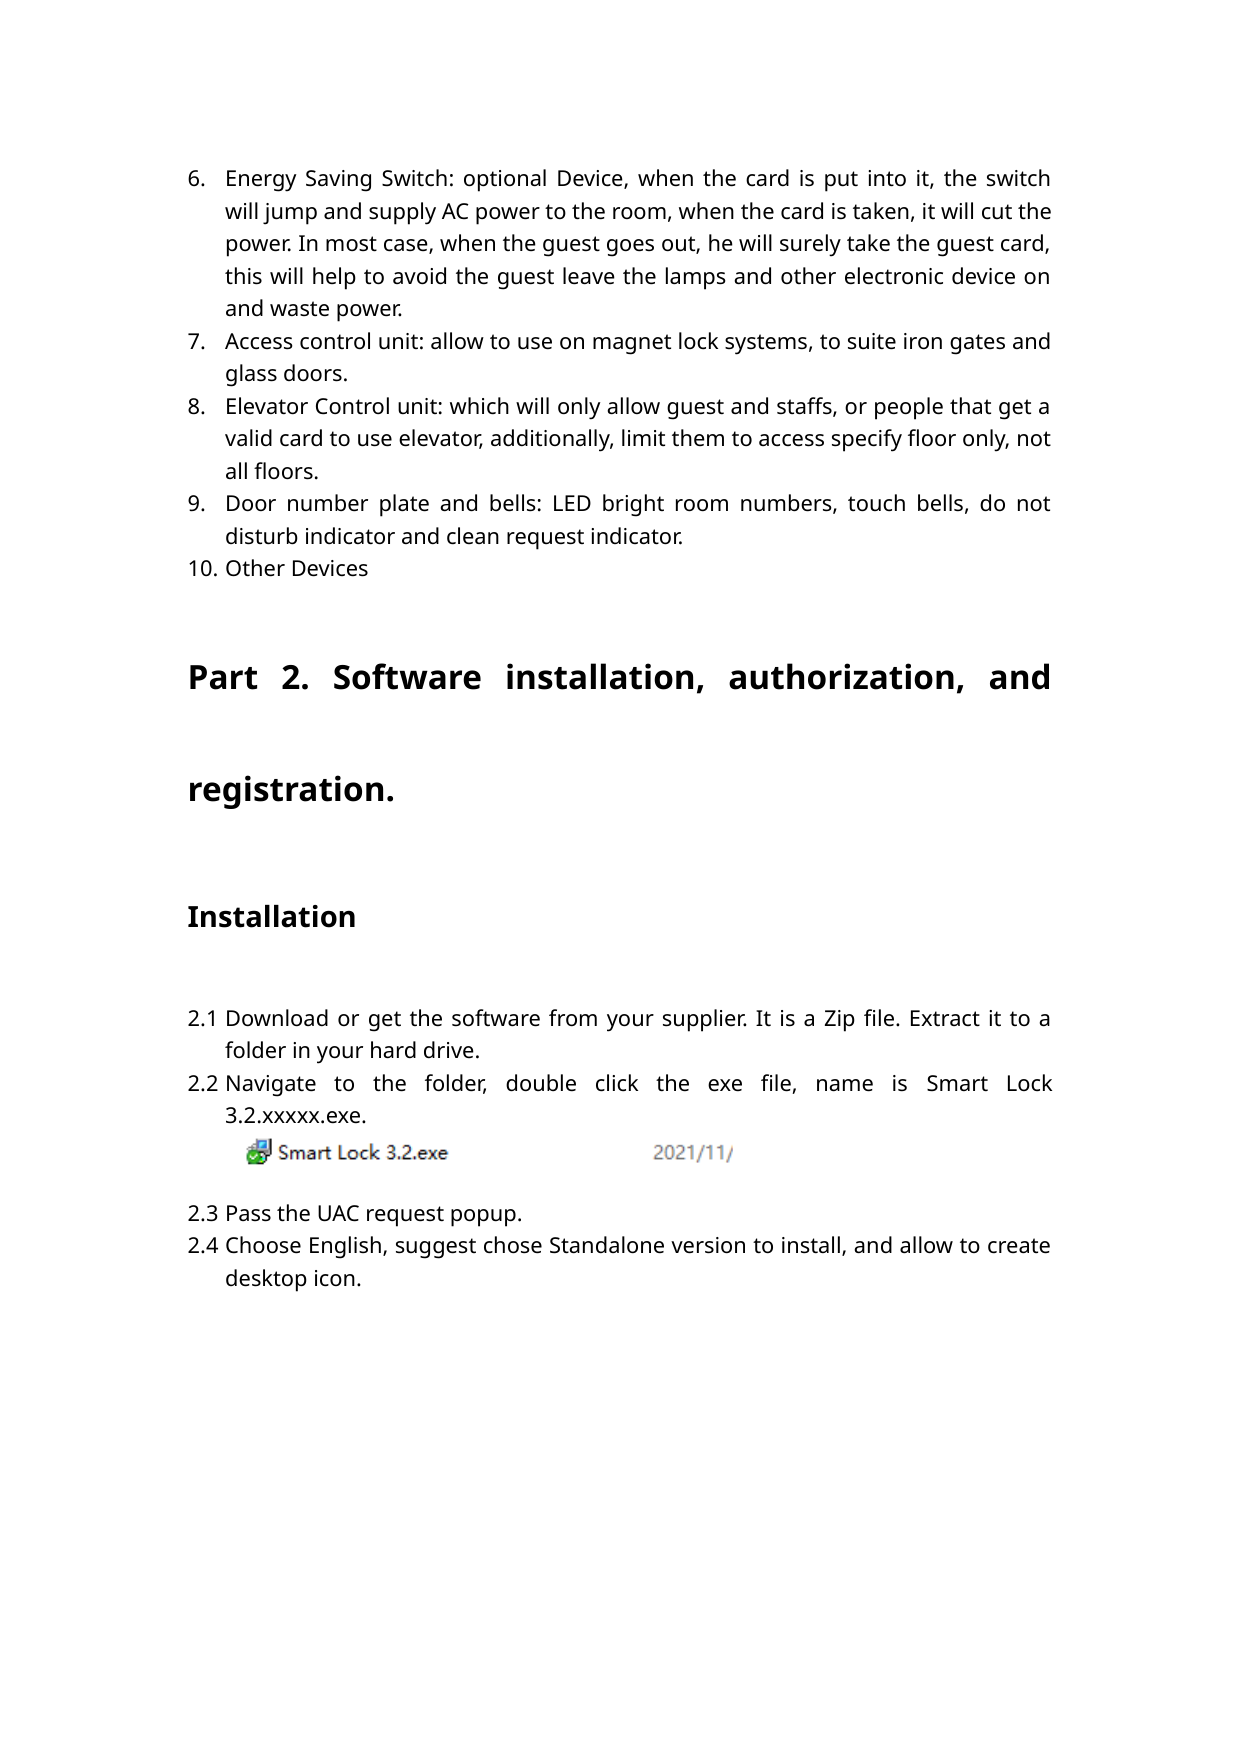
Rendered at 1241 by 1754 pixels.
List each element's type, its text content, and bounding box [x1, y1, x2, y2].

list Door number plate and bells: LED bright room numbers, touch bells, do not disturb indicator and clean request indicator. [187, 487, 1053, 552]
picture [225, 1131, 733, 1182]
list Other Devices [187, 552, 1053, 584]
list Download or get the software from your supplier. It is a Zip file. Extract it to a folder in your hard drive. [187, 1001, 1053, 1066]
list Elevator Control unit: which will only allow guest and staffs, or people that get a valid card to use elevator, additionally, limit them to access specify floor only, not all floors. [187, 389, 1053, 487]
list Energy Saving Switch: optional Device, when the card is put into it, the switch will jump and supply AC power to the room, when the card is taken, it will cut the power. In most case, when the guest goes out, he will surely take the guest card, this will help to avoid the guest leave the lamps and other electronic device on and waste power. [187, 162, 1053, 324]
subtitle Part 2. Software installation, authorization, and registration. [187, 644, 1053, 821]
list Choose English, suggest chose Standalone version to install, and allow to create desktop icon. [187, 1229, 1053, 1294]
list Pass the UAC request popup. [187, 1196, 1053, 1229]
list Navigate to the folder, double click the exe file, name is Smart Lock 3.2.xxxxx.exe. [187, 1066, 1053, 1131]
subtitle Installation [187, 884, 1053, 949]
list Access control unit: allow to use on magnet lock systems, to suite iron gates and glass doors. [187, 324, 1053, 389]
